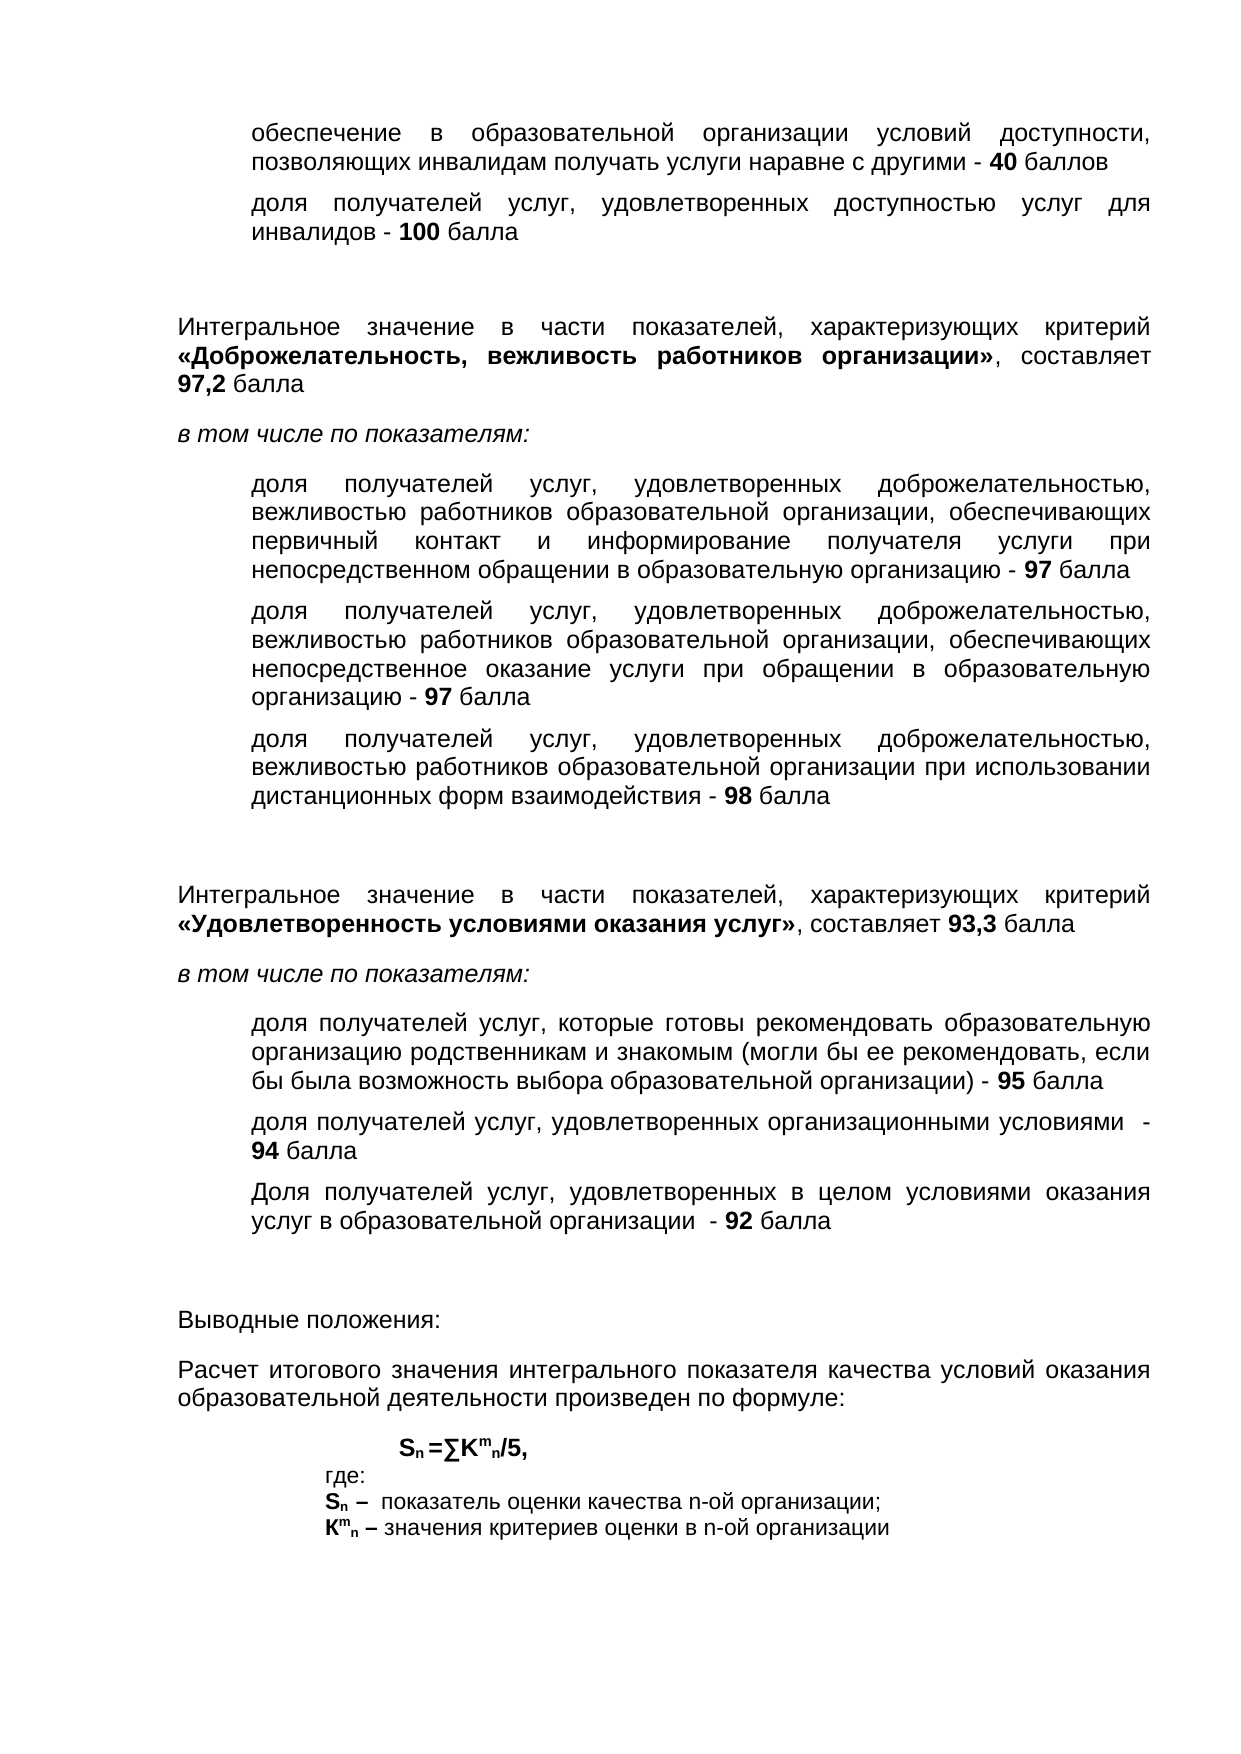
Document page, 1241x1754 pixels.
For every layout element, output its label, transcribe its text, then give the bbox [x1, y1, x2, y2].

text в том числе по показателям: [177, 419, 1152, 448]
text Sn =∑Kmn/5, [398, 1433, 1152, 1462]
text Расчет итогового значения интегрального показателя качества условий оказания образовательной деятельности произведен по формуле: [177, 1354, 1152, 1412]
text где: [325, 1462, 1152, 1488]
text обеспечение в образовательной организации условий доступности, позволяющих инвалидам получать услуги наравне с другими - 40 баллов [251, 118, 1152, 176]
text доля получателей услуг, удовлетворенных доступностью услуг для инвалидов - 100 балла [251, 188, 1152, 246]
text доля получателей услуг, удовлетворенных организационными условиями - 94 балла [251, 1107, 1152, 1164]
text доля получателей услуг, удовлетворенных доброжелательностью, вежливостью работников образовательной организации, обеспечивающих первичный контакт и информирование получателя услуги при непосредственном обращении в образовательную организацию - 97 балла [251, 468, 1152, 583]
text Интегральное значение в части показателей, характеризующих критерий «Доброжелательность, вежливость работников организации», составляет 97,2 балла [177, 312, 1152, 398]
text доля получателей услуг, удовлетворенных доброжелательностью, вежливостью работников образовательной организации, обеспечивающих непосредственное оказание услуги при обращении в образовательную организацию - 97 балла [251, 596, 1152, 711]
text Интегральное значение в части показателей, характеризующих критерий «Удовлетворенность условиями оказания услуг», составляет 93,3 балла [177, 880, 1152, 938]
text Выводные положения: [177, 1305, 1152, 1334]
text в том числе по показателям: [177, 959, 1152, 987]
text Sn – показатель оценки качества n-ой организации; [325, 1488, 1152, 1514]
text доля получателей услуг, удовлетворенных доброжелательностью, вежливостью работников образовательной организации при использовании дистанционных форм взаимодействия - 98 балла [251, 723, 1152, 810]
text доля получателей услуг, которые готовы рекомендовать образовательную организацию родственникам и знакомым (могли бы ее рекомендовать, если бы была возможность выбора образовательной организации) - 95 балла [251, 1008, 1152, 1094]
text Доля получателей услуг, удовлетворенных в целом условиями оказания услуг в образовательной организации - 92 балла [251, 1177, 1152, 1234]
text Кmn – значения критериев оценки в n-ой организации [325, 1514, 1152, 1541]
